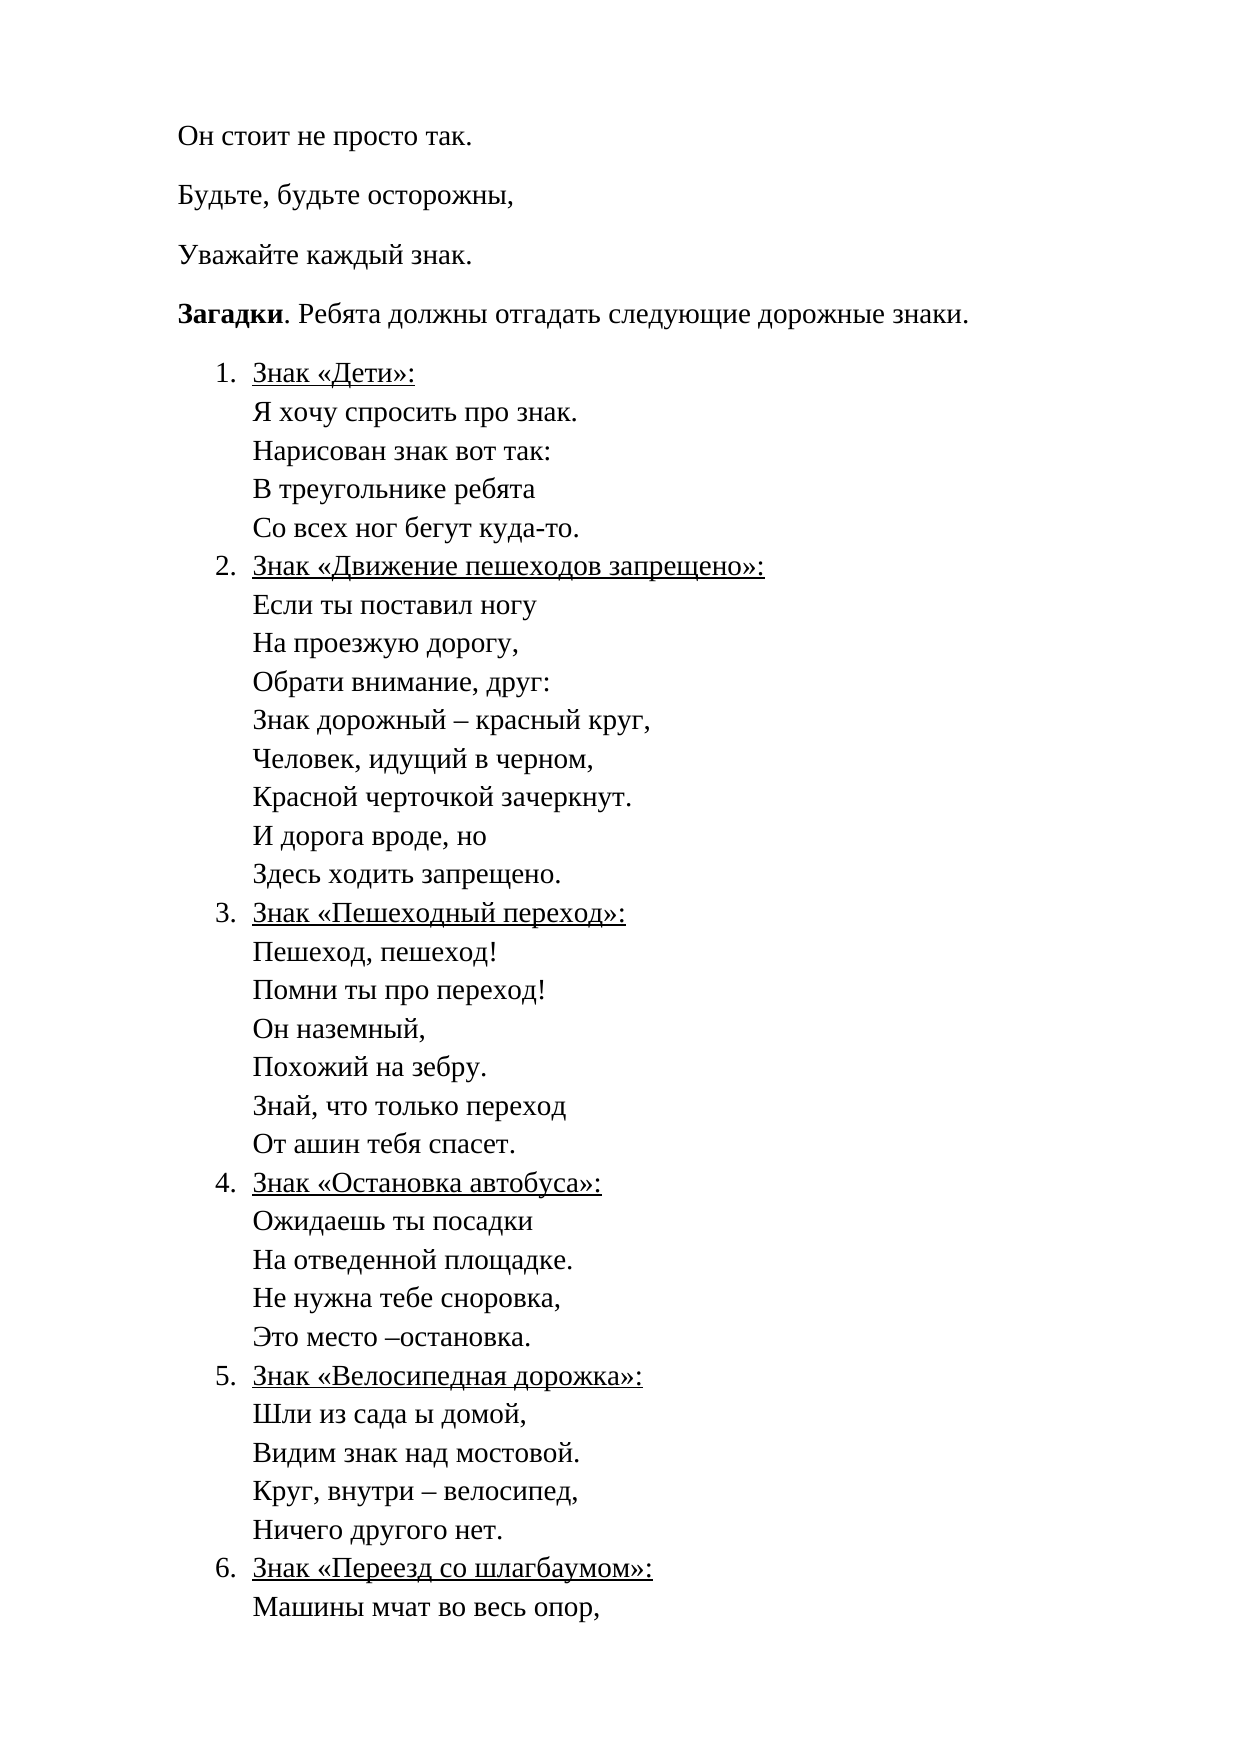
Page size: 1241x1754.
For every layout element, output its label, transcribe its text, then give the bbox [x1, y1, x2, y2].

list Он наземный, [252, 1011, 1152, 1044]
list Шли из сада ы домой, [252, 1396, 1152, 1430]
list Ожидаешь ты посадки [252, 1203, 1152, 1237]
list Машины мчат во весь опор, [252, 1589, 1152, 1622]
list Похожий на зебру. [252, 1049, 1152, 1083]
list Помни ты про переход! [252, 972, 1152, 1006]
list Пешеход, пешеход! [252, 934, 1152, 967]
list Знак «Движение пешеходов запрещено»: [215, 548, 1152, 582]
list Если ты поставил ногу [252, 587, 1152, 620]
text Загадки. Ребята должны отгадать следующие дорожные знаки. [177, 296, 1152, 330]
list Круг, внутри – велосипед, [252, 1473, 1152, 1507]
list Знак дорожный – красный круг, [252, 702, 1152, 736]
list Ничего другого нет. [252, 1512, 1152, 1545]
list Нарисован знак вот так: [252, 433, 1152, 466]
text Он стоит не просто так. [177, 118, 1152, 152]
list Со всех ног бегут куда-то. [252, 510, 1152, 543]
list В треугольнике ребята [252, 471, 1152, 505]
list Человек, идущий в черном, [252, 741, 1152, 774]
list От ашин тебя спасет. [252, 1126, 1152, 1160]
list Красной черточкой зачеркнут. [252, 779, 1152, 813]
list Знай, что только переход [252, 1088, 1152, 1121]
list Знак «Переезд со шлагбаумом»: [215, 1550, 1152, 1584]
list Это место –остановка. [252, 1319, 1152, 1353]
list На отведенной площадке. [252, 1242, 1152, 1276]
list Обрати внимание, друг: [252, 664, 1152, 697]
list И дорога вроде, но [252, 818, 1152, 852]
list Здесь ходить запрещено. [252, 857, 1152, 890]
list Не нужна тебе сноровка, [252, 1281, 1152, 1314]
list На проезжую дорогу, [252, 625, 1152, 659]
list Знак «Пешеходный переход»: [215, 895, 1152, 929]
list Знак «Дети»: [215, 356, 1152, 389]
list Знак «Велосипедная дорожка»: [215, 1358, 1152, 1391]
list Знак «Остановка автобуса»: [215, 1165, 1152, 1198]
text Будьте, будьте осторожны, [177, 177, 1152, 211]
text Уважайте каждый знак. [177, 237, 1152, 270]
list Видим знак над мостовой. [252, 1435, 1152, 1468]
list Я хочу спросить про знак. [252, 394, 1152, 428]
